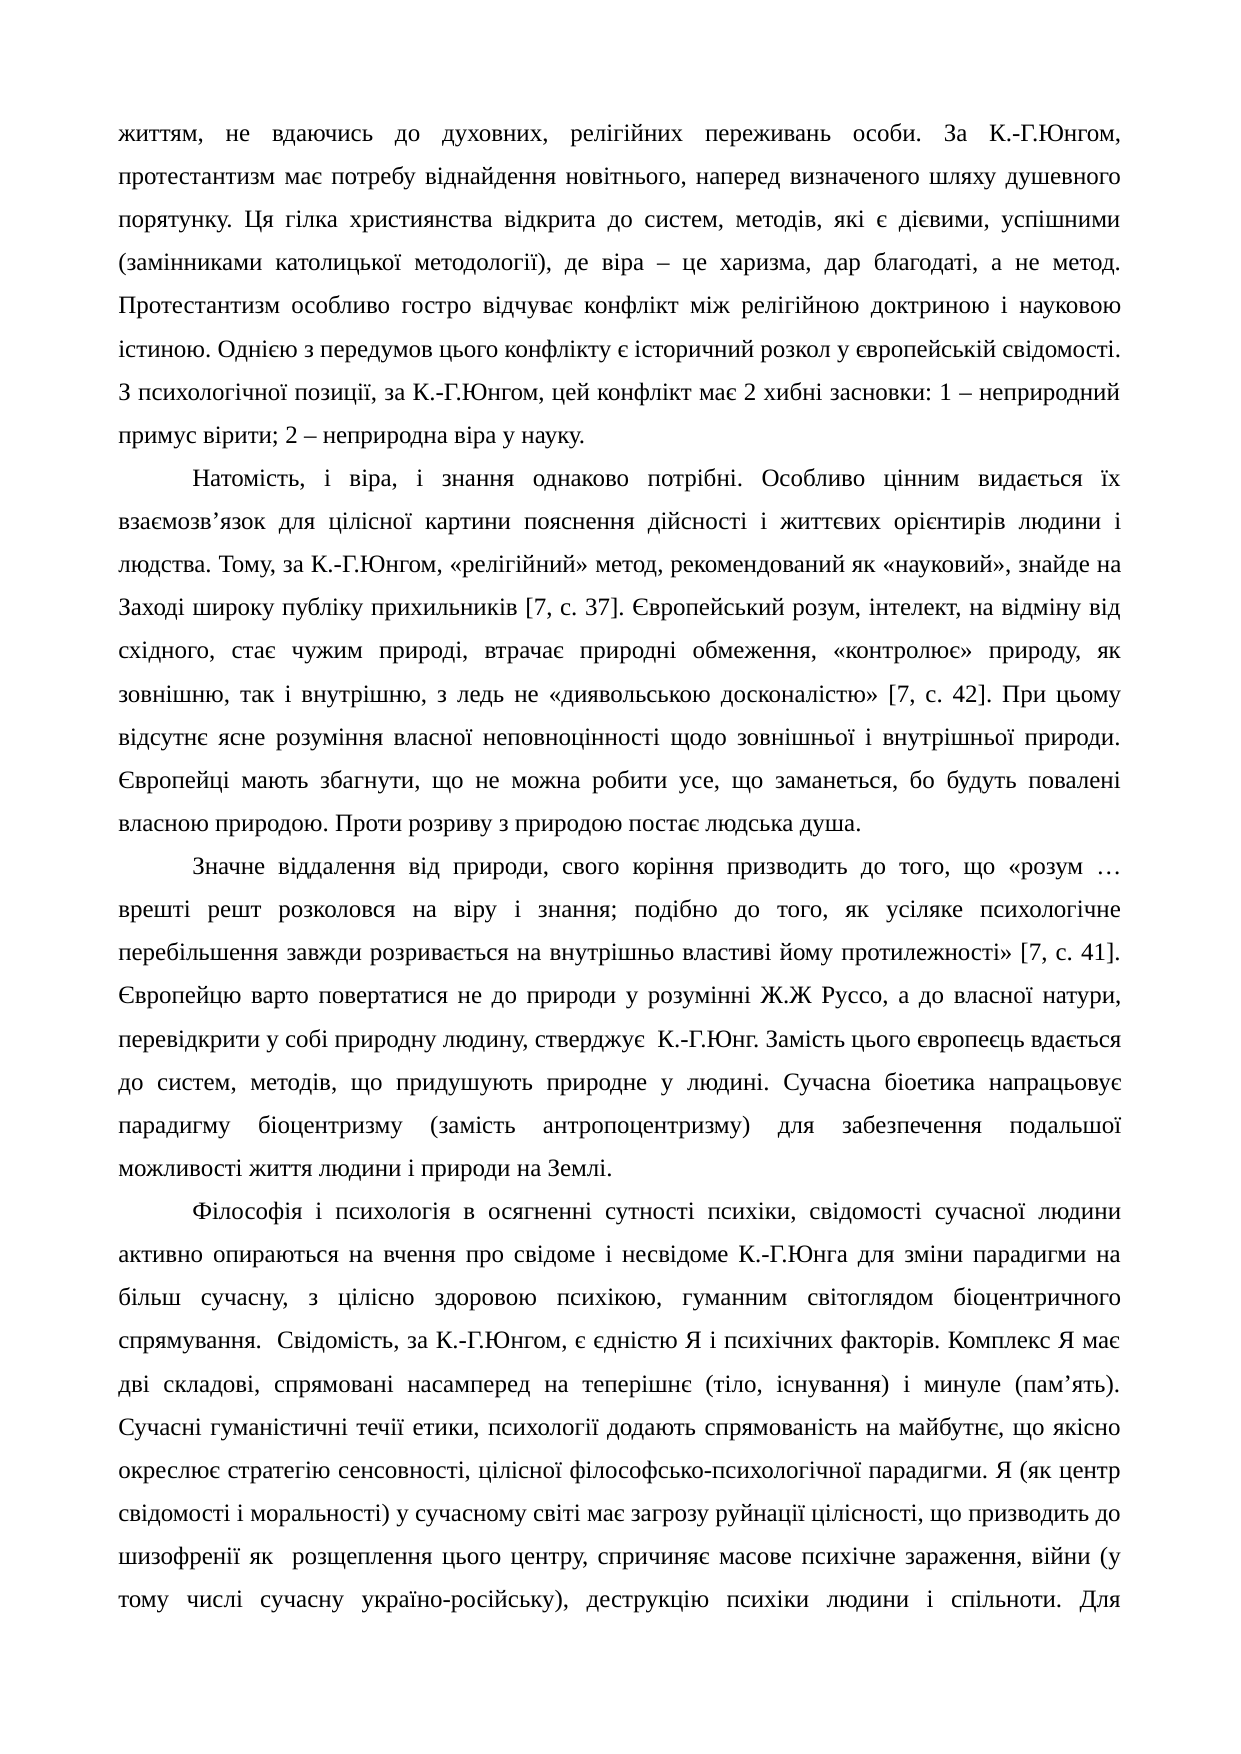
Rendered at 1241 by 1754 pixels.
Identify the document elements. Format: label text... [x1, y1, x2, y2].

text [118, 118, 1122, 449]
text Значне віддалення від природи, свого коріння призводить до того, що «розум … врешті решт розколовся на віру і знання; подібно до того, як усіляке психологічне перебільшення завжди розривається на внутрішньо властиві йому протилежності» [7, с. 41]. Європейцю варто повертатися не до природи у розумінні Ж.Ж Руссо, а до власної натури, перевідкрити у собі природну людину, стверджує К.-Г.Юнг. Замість цього європеєць вдається до систем, методів, що придушують природне у людині. Сучасна біоетика напрацьовує парадигму біоцентризму (замість антропоцентризму) для забезпечення подальшої можливості життя людини і природи на Землі. [118, 851, 1122, 1182]
text Натомість, і віра, і знання однаково потрібні. Особливо цінним видається їх взаємозв’язок для цілісної картини пояснення дійсності і життєвих орієнтирів людини і людства. Тому, за К.-Г.Юнгом, «релігійний» метод, рекомендований як «науковий», знайде на Заході широку публіку прихильників [7, с. 37]. Європейський розум, інтелект, на відміну від східного, стає чужим природі, втрачає природні обмеження, «контролює» природу, як зовнішню, так і внутрішню, з ледь не «диявольською досконалістю» [7, с. 42]. При цьому відсутнє ясне розуміння власної неповноцінності щодо зовнішньої і внутрішньої природи. Європейці мають збагнути, що не можна робити усе, що заманеться, бо будуть повалені власною природою. Проти розриву з природою постає людська душа. [118, 463, 1122, 837]
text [118, 1196, 1122, 1613]
